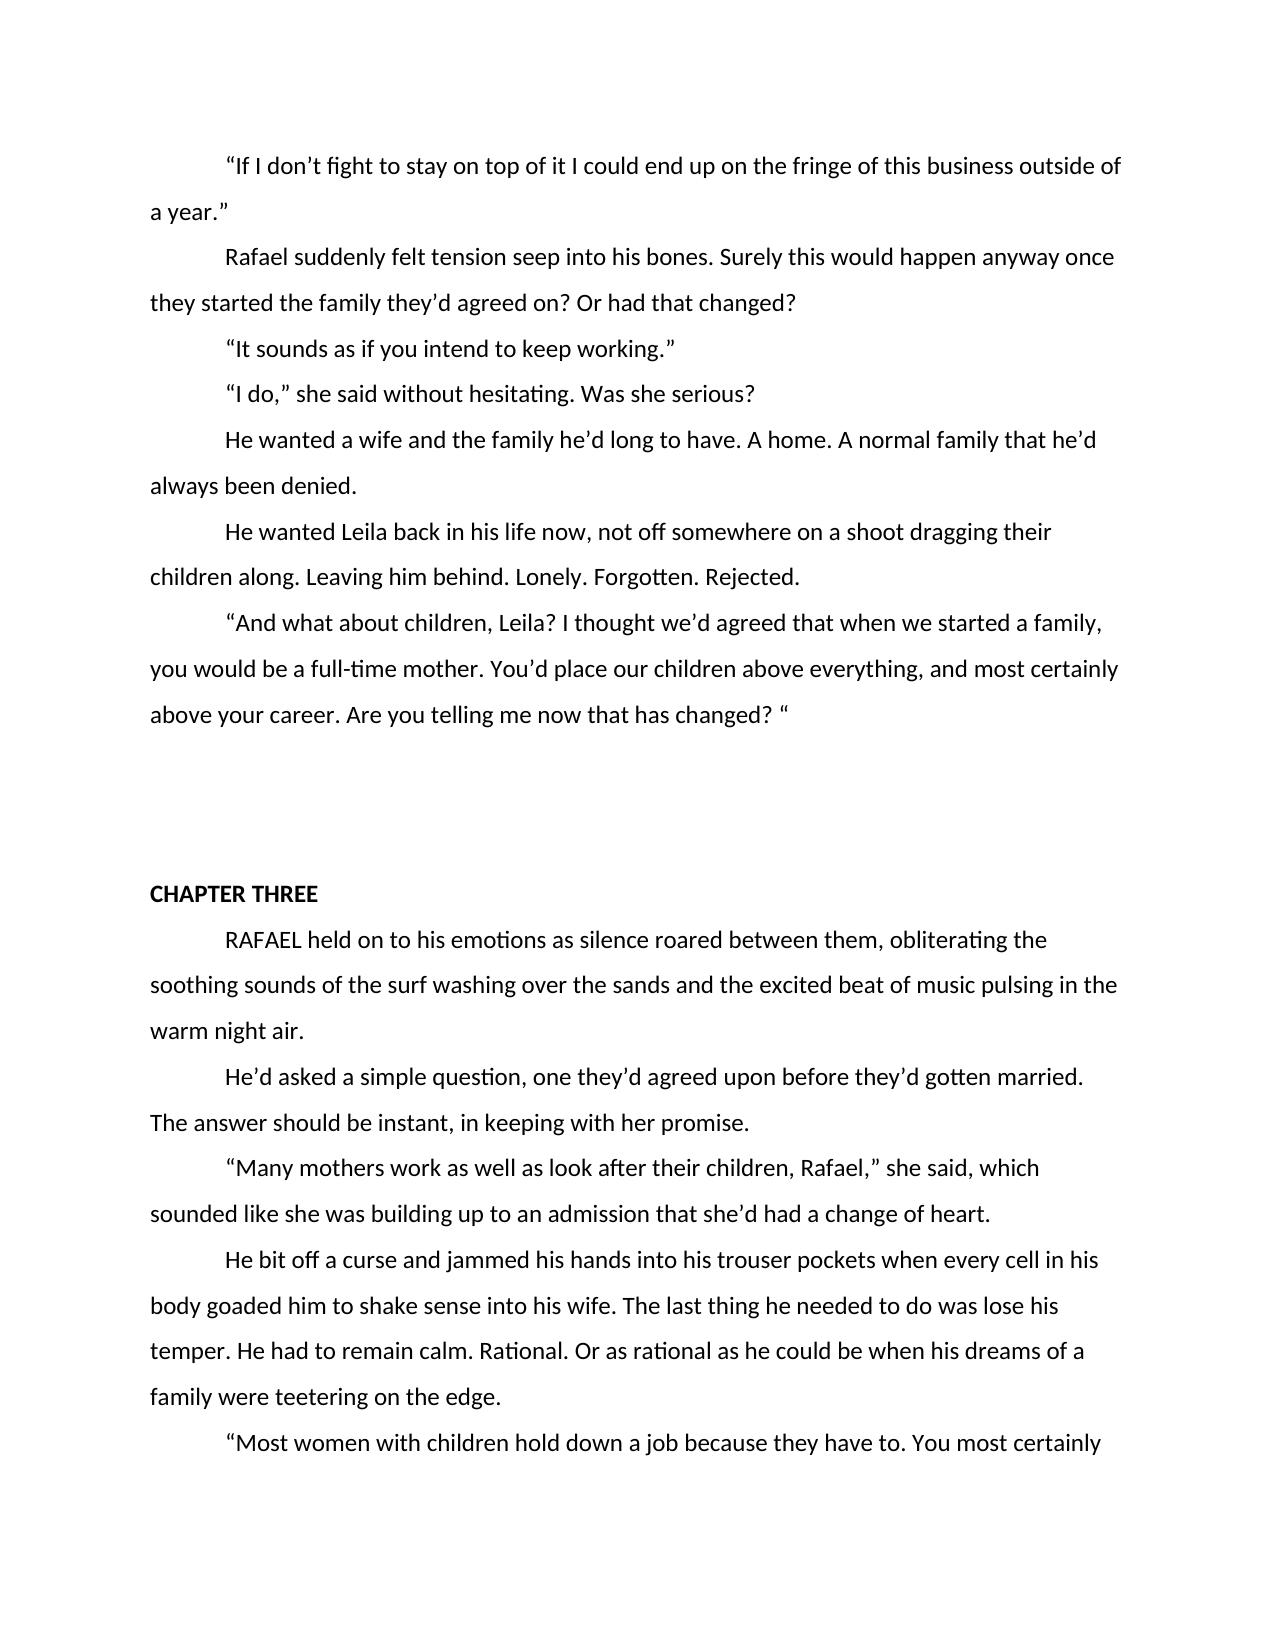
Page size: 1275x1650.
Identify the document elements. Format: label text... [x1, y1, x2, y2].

text He wanted a wife and the family he’d long to have. A home. A normal family that he’d always been denied. [150, 424, 1125, 501]
text “If I don’t fight to stay on top of it I could end up on the fringe of this business outside of a year.” [150, 150, 1125, 226]
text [150, 1427, 1125, 1457]
text He wanted Leila back in his life now, not off somewhere on a shoot dragging their children along. Leaving him behind. Lonely. Forgotten. Rejected. [150, 516, 1125, 592]
text CHAPTER THREE [150, 878, 1125, 909]
text He bit off a curse and jammed his hands into his trouser pockets when every cell in his body goaded him to shake sense into his wife. The last thing he needed to do was lose his temper. He had to remain calm. Rational. Or as rational as he could be when his dreams of a family were teetering on the edge. [150, 1244, 1125, 1412]
text “And what about children, Leila? I thought we’d agreed that when we started a family, you would be a full-time mother. You’d place our children above everything, and most certainly above your career. Are you telling me now that has changed? “ [150, 607, 1125, 729]
text He’d asked a simple question, one they’d agreed upon before they’d gotten married. The answer should be instant, in keeping with her promise. [150, 1061, 1125, 1137]
text RAFAEL held on to his emotions as silence roared between them, obliterating the soothing sounds of the surf washing over the sands and the excited beat of music pulsing in the warm night air. [150, 924, 1125, 1046]
text “It sounds as if you intend to keep working.” [150, 333, 1125, 363]
text “Many mothers work as well as look after their children, Rafael,” she said, which sounded like she was building up to an admission that she’d had a change of heart. [150, 1153, 1125, 1229]
text Rafael suddenly felt tension seep into his bones. Surely this would happen anyway once they started the family they’d agreed on? Or had that changed? [150, 241, 1125, 318]
text “I do,” she said without hesitating. Was she serious? [150, 379, 1125, 409]
